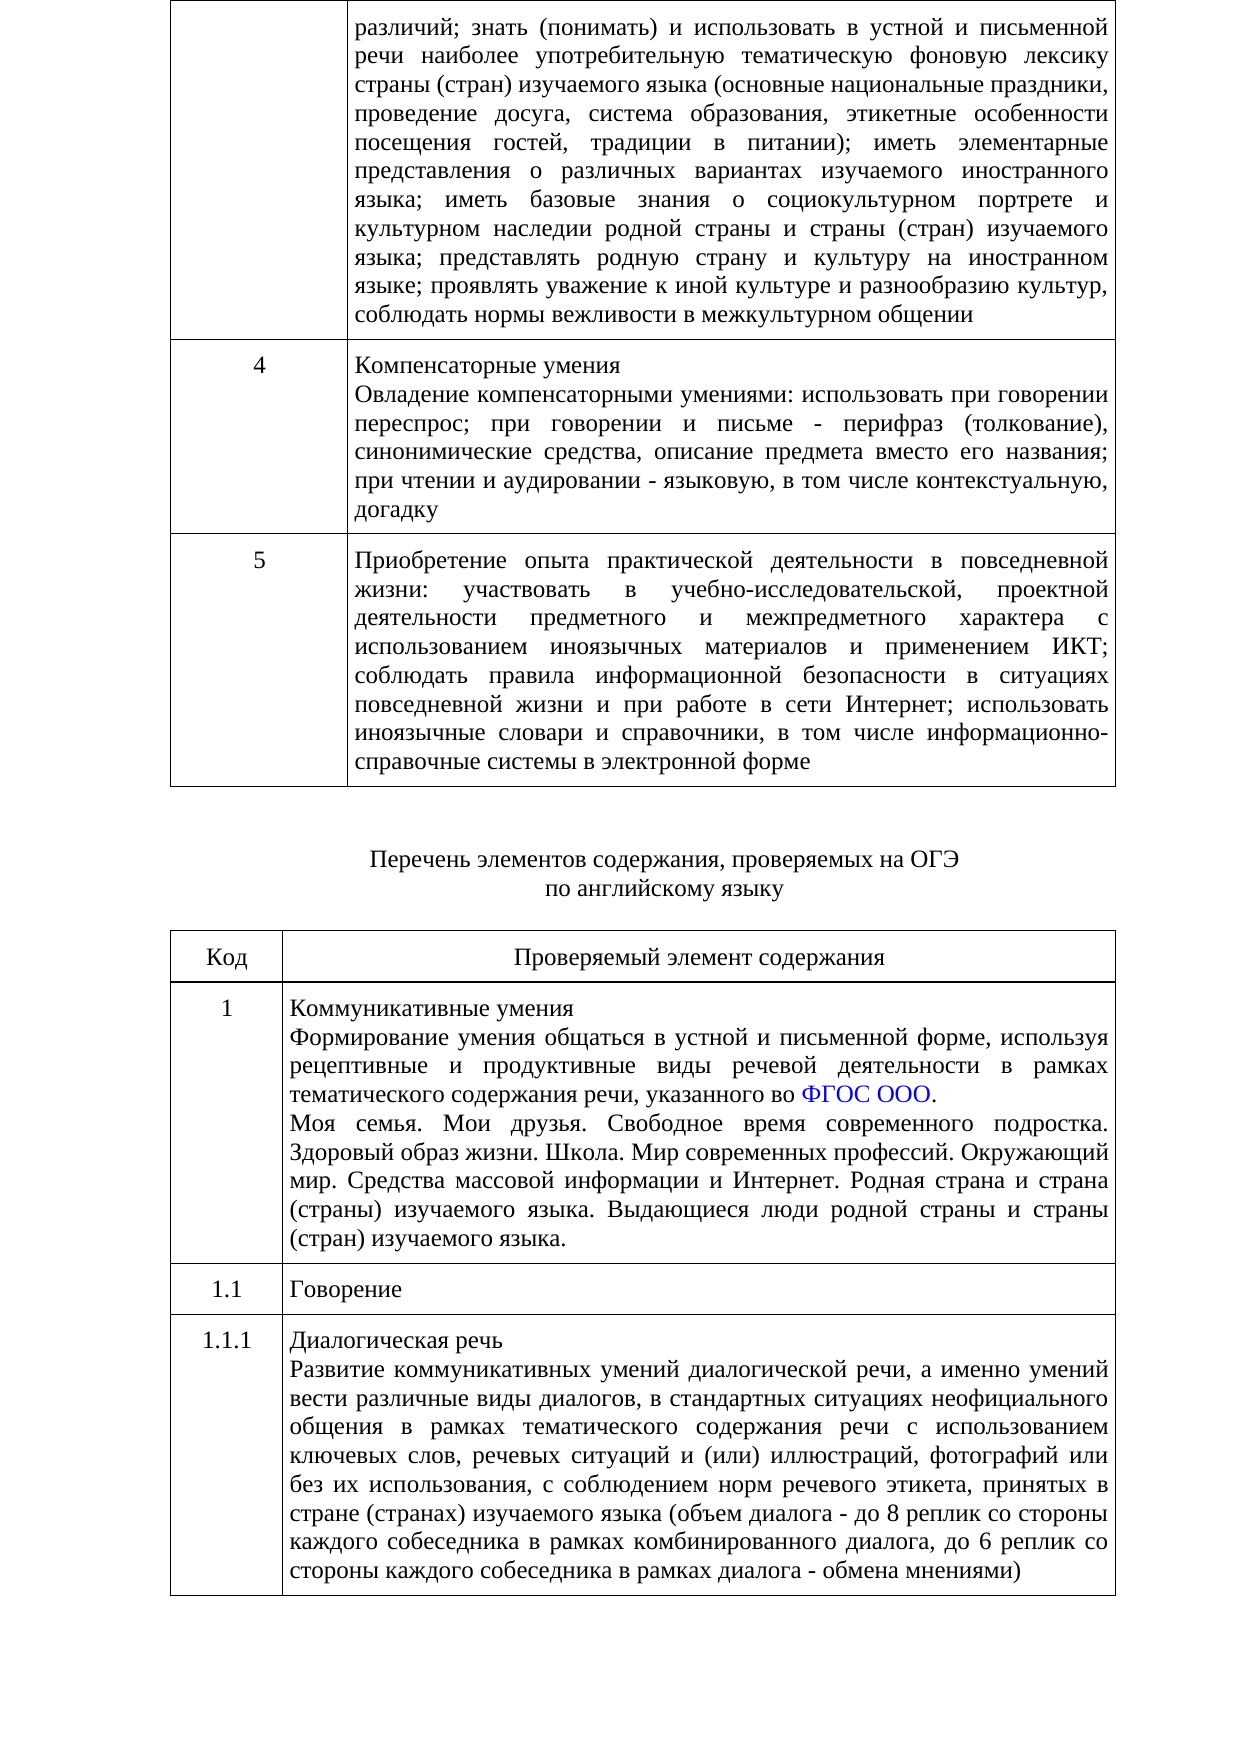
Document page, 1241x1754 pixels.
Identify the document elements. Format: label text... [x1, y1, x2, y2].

table_cell 1.1 [171, 1264, 282, 1313]
table_cell 1.1.1 [171, 1315, 282, 1594]
table_cell Диалогическая речь Развитие коммуникативных умений диалогической речи, а именно умений вести различные виды диалогов, в стандартных ситуациях неофициального общения в рамках тематического содержания речи с использованием ключевых слов, речевых ситуаций и (или) иллюстраций, фотографий или без их использования, с соблюдением норм речевого этикета, принятых в стране (странах) изучаемого языка (объем диалога - до 8 реплик со стороны каждого собеседника в рамках комбинированного диалога, до 6 реплик со стороны каждого собеседника в рамках диалога - обмена мнениями) [283, 1315, 1115, 1594]
table_header Код [171, 931, 282, 981]
table_header Проверяемый элемент содержания [283, 931, 1115, 981]
table_cell 1 [171, 983, 282, 1262]
table_cell 5 [171, 534, 347, 786]
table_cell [348, 1, 1115, 338]
text Перечень элементов содержания, проверяемых на ОГЭ [177, 844, 1152, 873]
table_cell 4 [171, 340, 347, 533]
table_cell Компенсаторные умения Овладение компенсаторными умениями: использовать при говорении переспрос; при говорении и письме - перифраз (толкование), синонимические средства, описание предмета вместо его названия; при чтении и аудировании - языковую, в том числе контекстуальную, догадку [348, 340, 1115, 533]
table_cell 3 [171, 1, 347, 338]
table_cell Говорение [283, 1264, 1115, 1313]
table_cell Коммуникативные умения Формирование умения общаться в устной и письменной форме, используя рецептивные и продуктивные виды речевой деятельности в рамках тематического содержания речи, указанного во ФГОС ООО. Моя семья. Мои друзья. Свободное время современного подростка. Здоровый образ жизни. Школа. Мир современных профессий. Окружающий мир. Средства массовой информации и Интернет. Родная страна и страна (страны) изучаемого языка. Выдающиеся люди родной страны и страны (стран) изучаемого языка. [283, 983, 1115, 1262]
text по английскому языку [177, 873, 1152, 902]
table_cell Приобретение опыта практической деятельности в повседневной жизни: участвовать в учебно-исследовательской, проектной деятельности предметного и межпредметного характера с использованием иноязычных материалов и применением ИКТ; соблюдать правила информационной безопасности в ситуациях повседневной жизни и при работе в сети Интернет; использовать иноязычные словари и справочники, в том числе информационно-справочные системы в электронной форме [348, 534, 1115, 786]
